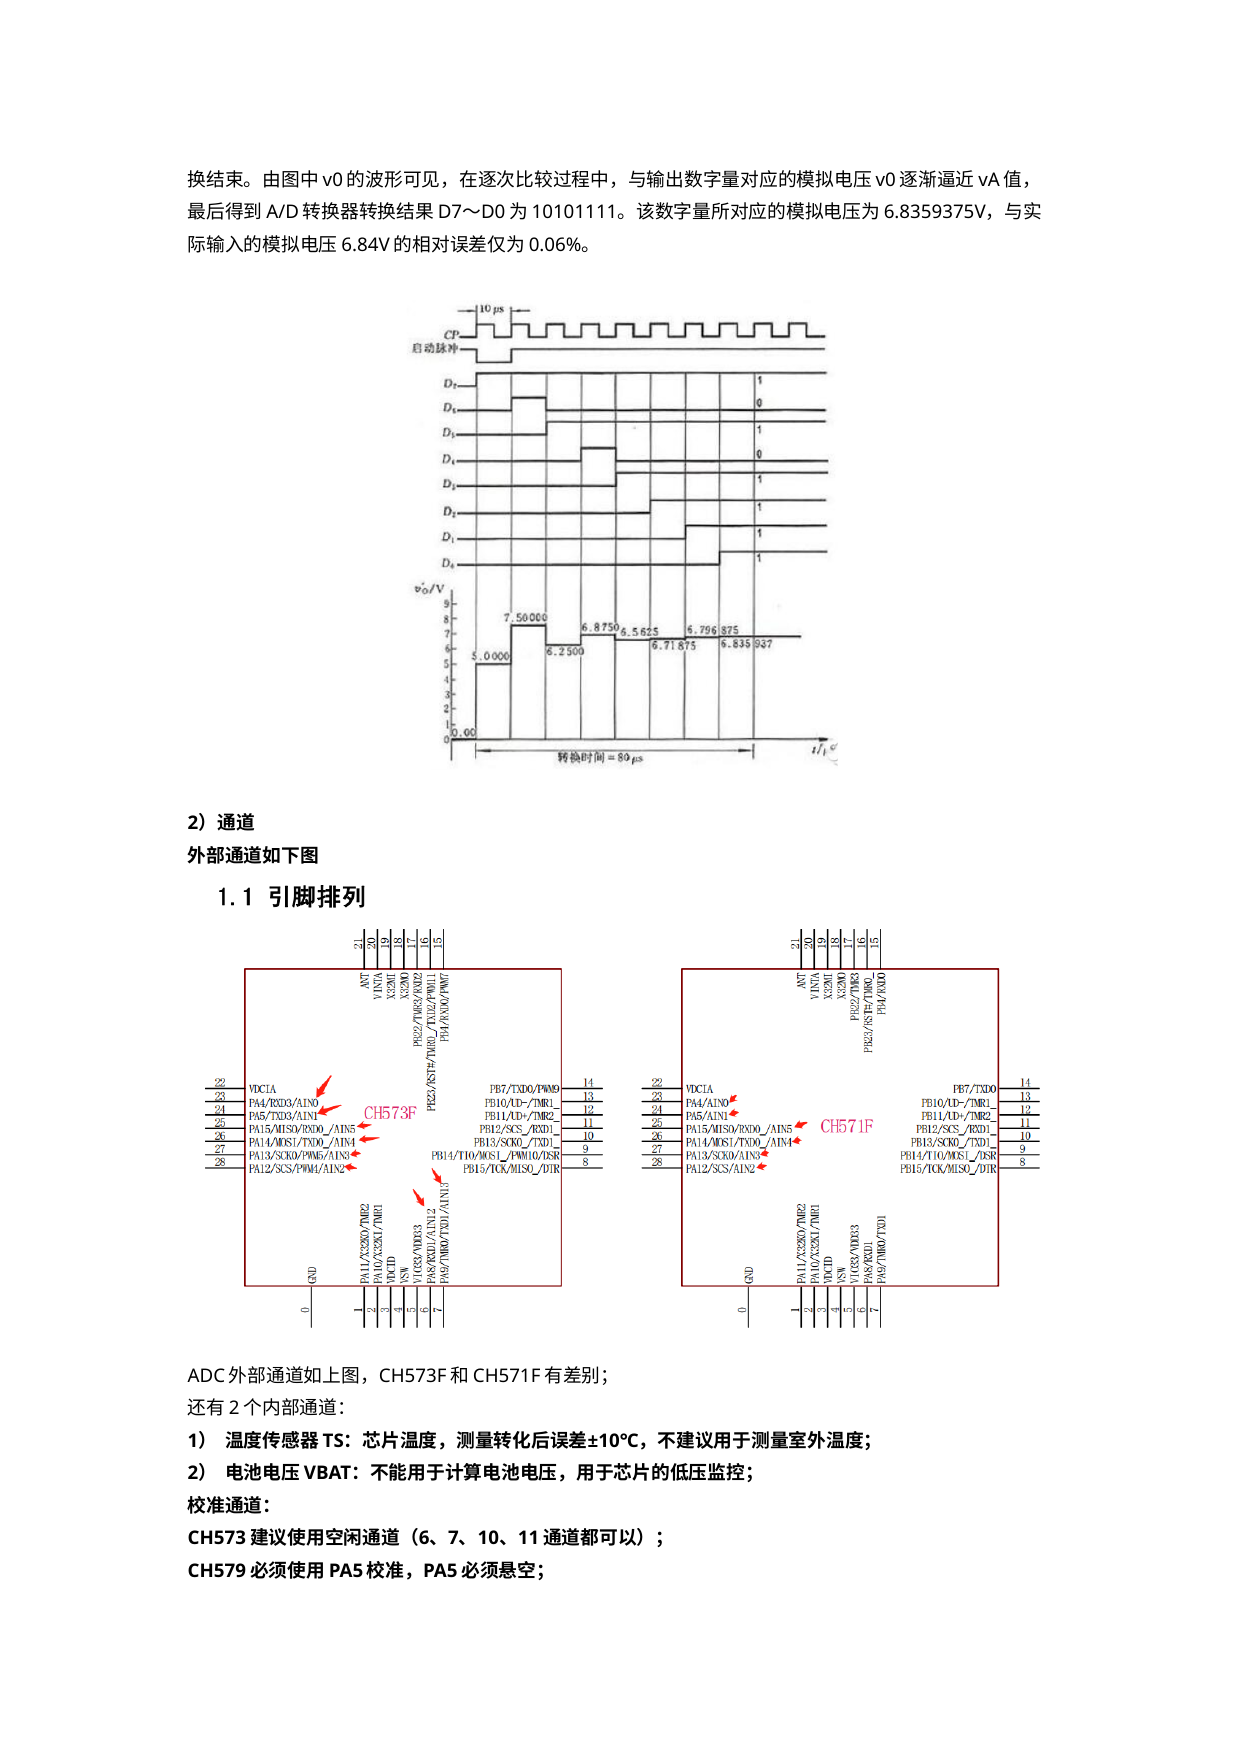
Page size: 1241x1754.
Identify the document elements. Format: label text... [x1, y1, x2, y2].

picture [187, 870, 1053, 1349]
picture [402, 288, 838, 770]
text ADC外部通道如上图，CH573F和CH571F有差别； [187, 1358, 1053, 1390]
text 外部通道如下图 [187, 838, 1053, 870]
list 温度传感器TS：芯片温度，测量转化后误差±10℃，不建议用于测量室外温度； [187, 1423, 1053, 1455]
text 校准通道： [187, 1488, 1053, 1520]
text 2）通道 [187, 805, 1053, 838]
text CH579必须使用PA5校准，PA5必须悬空； [187, 1553, 1053, 1585]
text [187, 162, 1053, 259]
list 电池电压VBAT：不能用于计算电池电压，用于芯片的低压监控； [187, 1455, 1053, 1488]
text CH573建议使用空闲通道（6、7、10、11通道都可以）； [187, 1520, 1053, 1553]
text 还有2个内部通道： [187, 1390, 1053, 1423]
